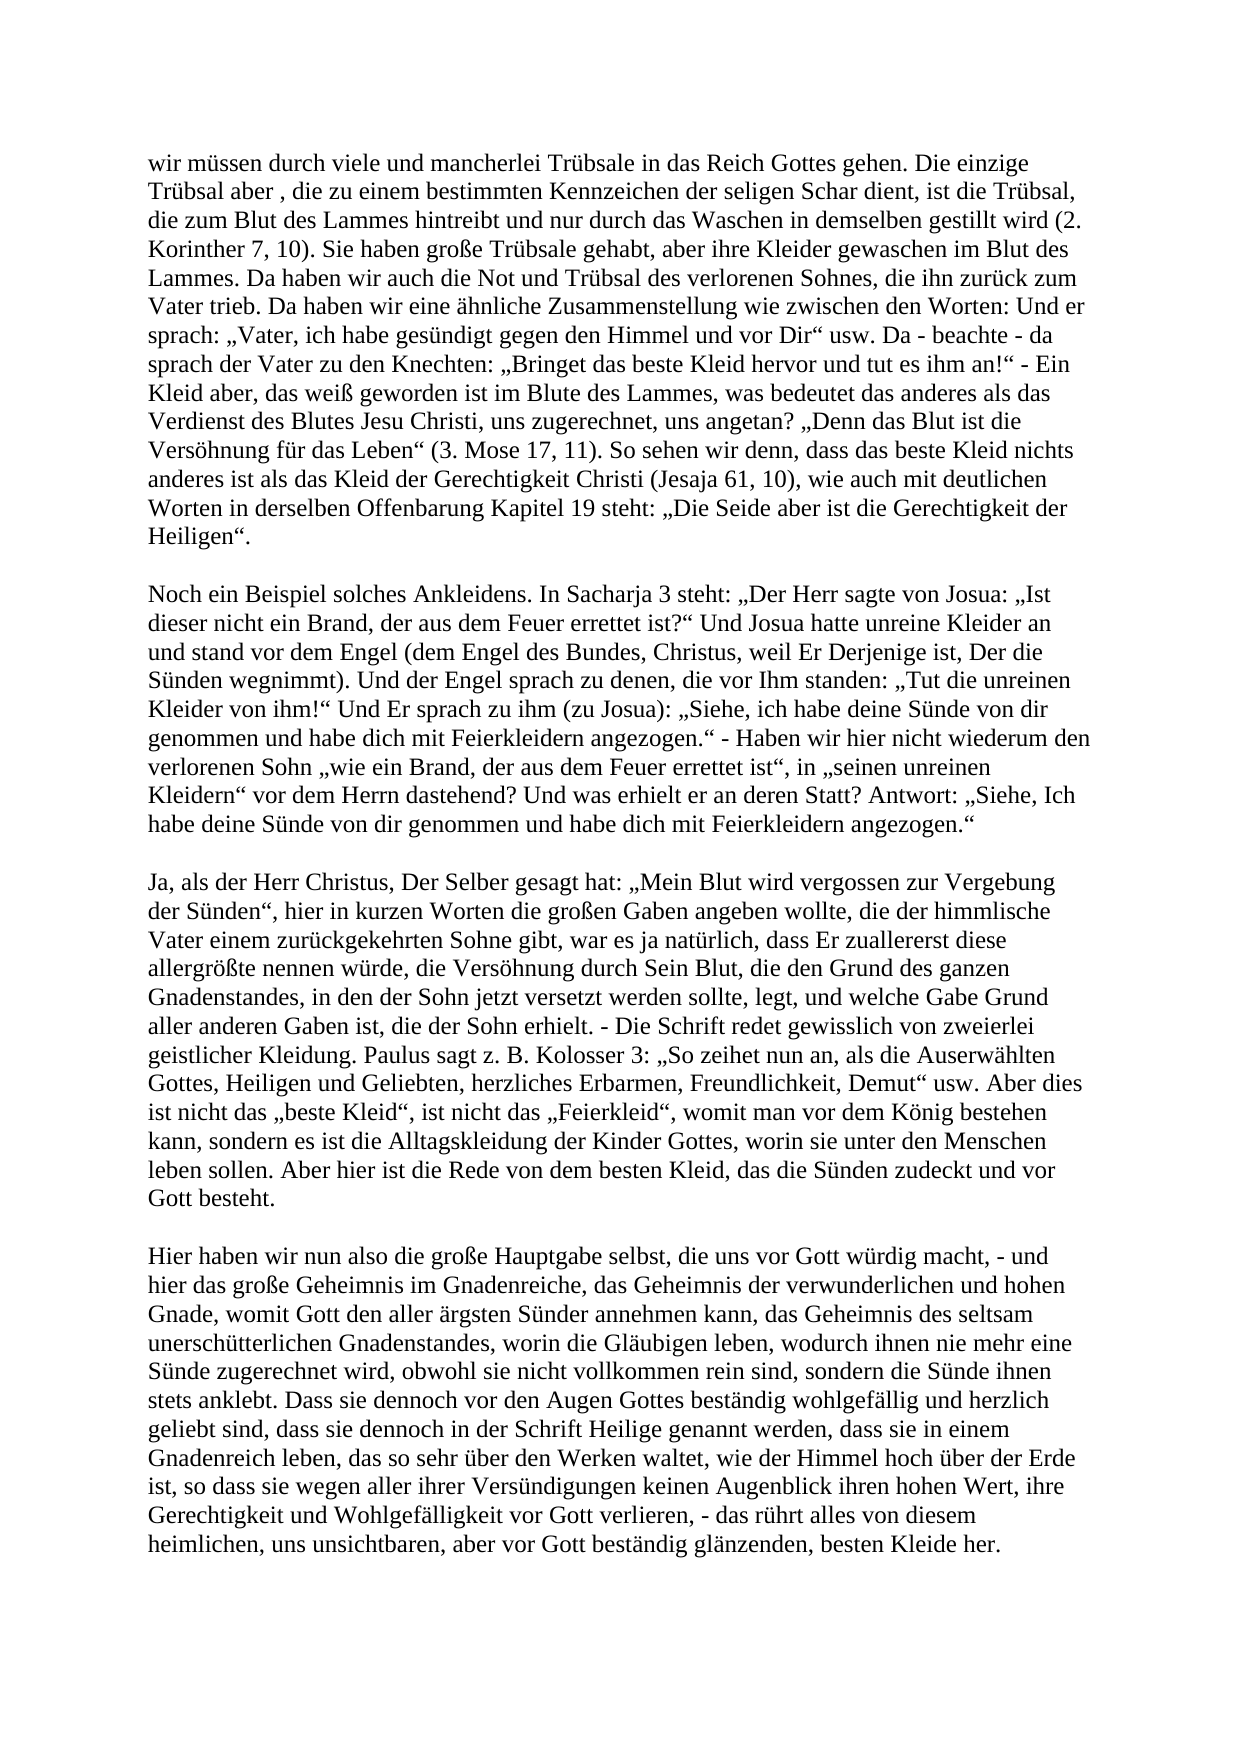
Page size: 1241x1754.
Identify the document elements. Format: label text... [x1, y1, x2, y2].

text Ja, als der Herr Christus, Der Selber gesagt hat: „Mein Blut wird vergossen zur Vergebung der Sünden“, hier in kurzen Worten die großen Gaben angeben wollte, die der himmlische Vater einem zurückgekehrten Sohne gibt, war es ja natürlich, dass Er zuallererst diese allergrößte nennen würde, die Versöhnung durch Sein Blut, die den Grund des ganzen Gnadenstandes, in den der Sohn jetzt versetzt werden sollte, legt, und welche Gabe Grund aller anderen Gaben ist, die der Sohn erhielt. - Die Schrift redet gewisslich von zweierlei geistlicher Kleidung. Paulus sagt z. B. Kolosser 3: „So zeihet nun an, als die Auserwählten Gottes, Heiligen und Geliebten, herzliches Erbarmen, Freundlichkeit, Demut“ usw. Aber dies ist nicht das „beste Kleid“, ist nicht das „Feierkleid“, womit man vor dem König bestehen kann, sondern es ist die Alltagskleidung der Kinder Gottes, worin sie unter den Menschen leben sollen. Aber hier ist die Rede von dem besten Kleid, das die Sünden zudeckt und vor Gott besteht. [148, 867, 1093, 1212]
text Noch ein Beispiel solches Ankleidens. In Sacharja 3 steht: „Der Herr sagte von Josua: „Ist dieser nicht ein Brand, der aus dem Feuer errettet ist?“ Und Josua hatte unreine Kleider an und stand vor dem Engel (dem Engel des Bundes, Christus, weil Er Derjenige ist, Der die Sünden wegnimmt). Und der Engel sprach zu denen, die vor Ihm standen: „Tut die unreinen Kleider von ihm!“ Und Er sprach zu ihm (zu Josua): „Siehe, ich habe deine Sünde von dir genommen und habe dich mit Feierkleidern angezogen.“ - Haben wir hier nicht wiederum den verlorenen Sohn „wie ein Brand, der aus dem Feuer errettet ist“, in „seinen unreinen Kleidern“ vor dem Herrn dastehend? Und was erhielt er an deren Statt? Antwort: „Siehe, Ich habe deine Sünde von dir genommen und habe dich mit Feierkleidern angezogen.“ [148, 579, 1093, 838]
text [148, 148, 1093, 550]
text Hier haben wir nun also die große Hauptgabe selbst, die uns vor Gott würdig macht, - und hier das große Geheimnis im Gnadenreiche, das Geheimnis der verwunderlichen und hohen Gnade, womit Gott den aller ärgsten Sünder annehmen kann, das Geheimnis des seltsam unerschütterlichen Gnadenstandes, worin die Gläubigen leben, wodurch ihnen nie mehr eine Sünde zugerechnet wird, obwohl sie nicht vollkommen rein sind, sondern die Sünde ihnen stets anklebt. Dass sie dennoch vor den Augen Gottes beständig wohlgefällig und herzlich geliebt sind, dass sie dennoch in der Schrift Heilige genannt werden, dass sie in einem Gnadenreich leben, das so sehr über den Werken waltet, wie der Himmel hoch über der Erde ist, so dass sie wegen aller ihrer Versündigungen keinen Augenblick ihren hohen Wert, ihre Gerechtigkeit und Wohlgefälligkeit vor Gott verlieren, - das rührt alles von diesem heimlichen, uns unsichtbaren, aber vor Gott beständig glänzenden, besten Kleide her. [148, 1241, 1093, 1558]
